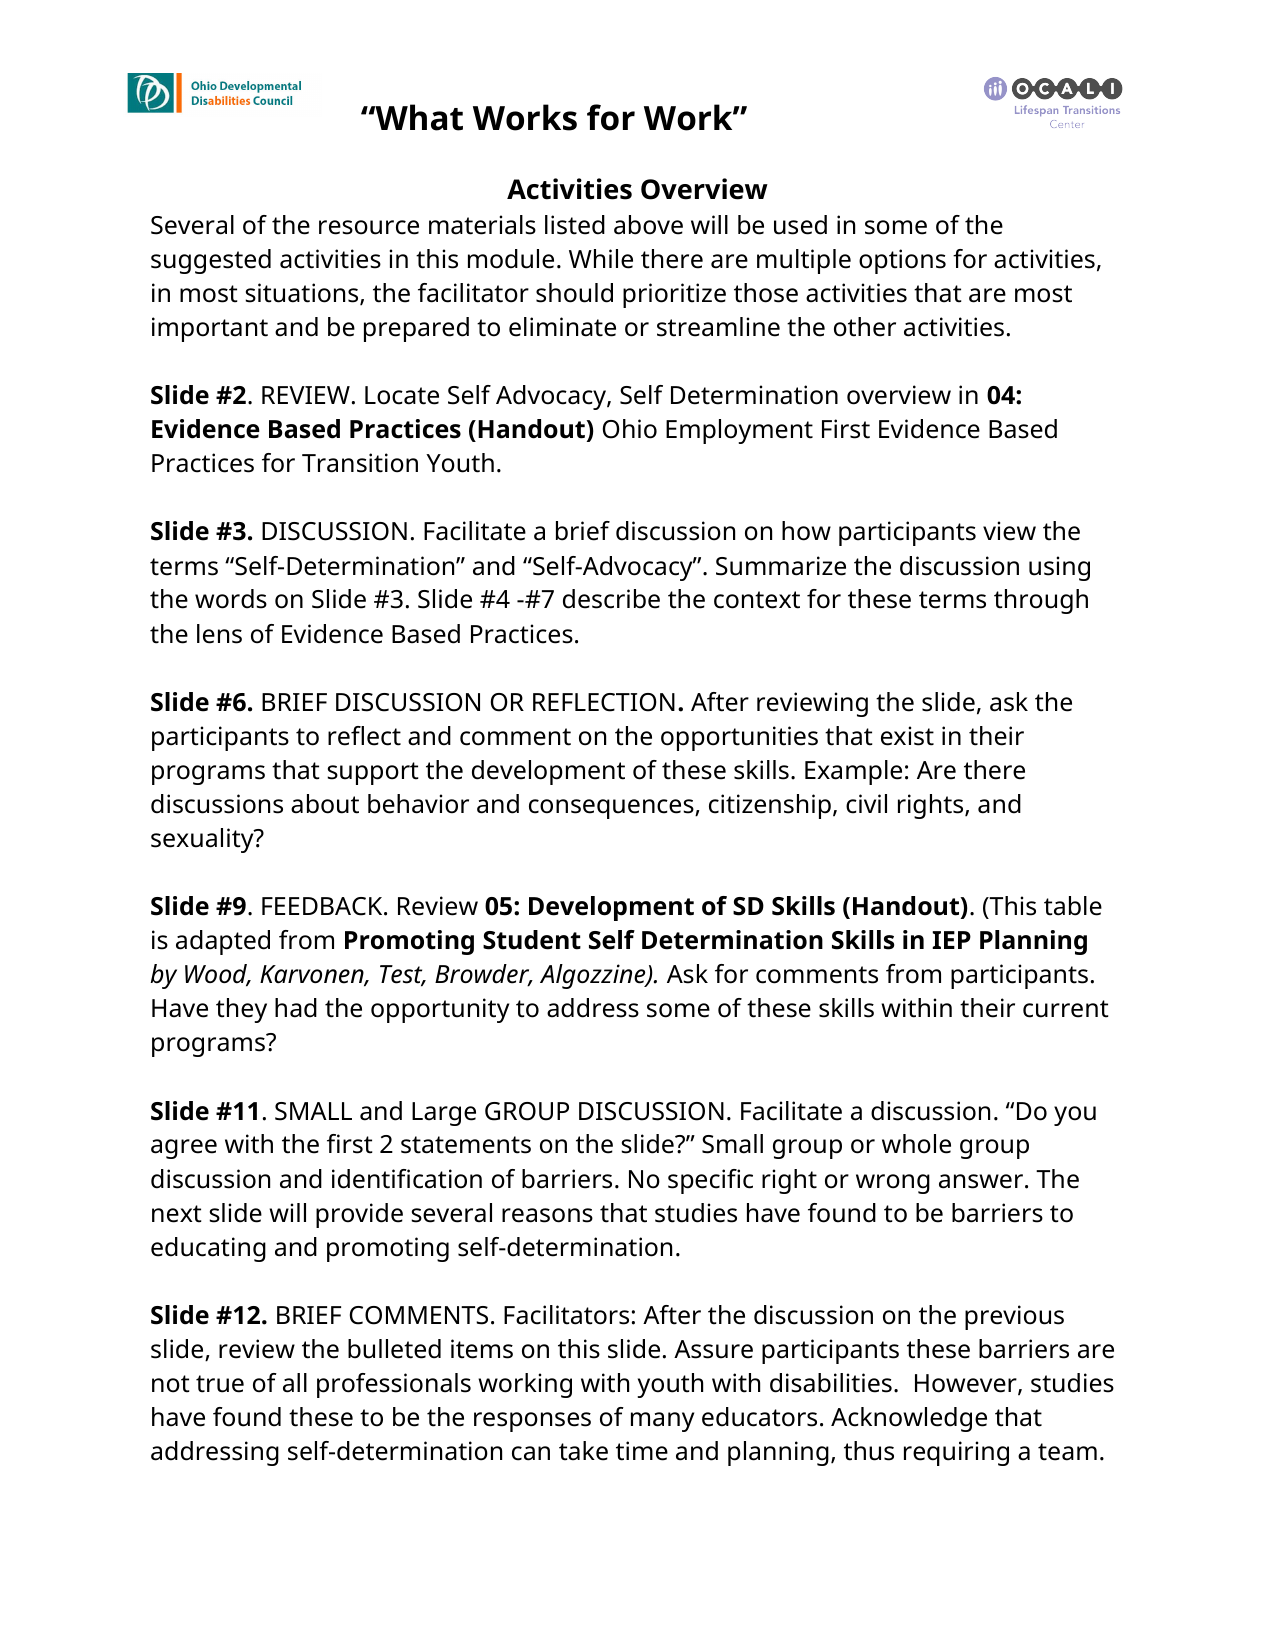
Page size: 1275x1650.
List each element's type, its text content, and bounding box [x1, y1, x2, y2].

picture [122, 73, 322, 117]
picture [981, 75, 1125, 131]
text Slide #3. DISCUSSION. Facilitate a brief discussion on how participants view the terms “Self-Determination” and “Self-Advocacy”. Summarize the discussion using the words on Slide #3. Slide #4 -#7 describe the context for these terms through the lens of Evidence Based Practices. [150, 514, 1125, 650]
text Slide #9. FEEDBACK. Review 05: Development of SD Skills (Handout). (This table is adapted from Promoting Student Self Determination Skills in IEP Planning by Wood, Karvonen, Test, Browder, Algozzine). Ask for comments from participants. Have they had the opportunity to address some of these skills within their current programs? [150, 889, 1125, 1059]
text Slide #6. BRIEF DISCUSSION OR REFLECTION. After reviewing the slide, ask the participants to reflect and comment on the opportunities that exist in their programs that support the development of these skills. Example: Are there discussions about behavior and consequences, citizenship, civil rights, and sexuality? [150, 684, 1125, 855]
text Activities Overview [150, 171, 1125, 207]
text Slide #2. REVIEW. Locate Self Advocacy, Self Determination overview in 04: Evidence Based Practices (Handout) Ohio Employment First Evidence Based Practices for Transition Youth. [150, 378, 1125, 480]
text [150, 1297, 1125, 1468]
text Several of the resource materials listed above will be used in some of the suggested activities in this module. While there are multiple options for activities, in most situations, the facilitator should prioritize those activities that are most important and be prepared to eliminate or streamline the other activities. [150, 207, 1125, 344]
text Slide #11. SMALL and Large GROUP DISCUSSION. Facilitate a discussion. “Do you agree with the first 2 statements on the slide?” Small group or whole group discussion and identification of barriers. No specific right or wrong answer. The next slide will provide several reasons that studies have found to be barriers to educating and promoting self-determination. [150, 1093, 1125, 1263]
